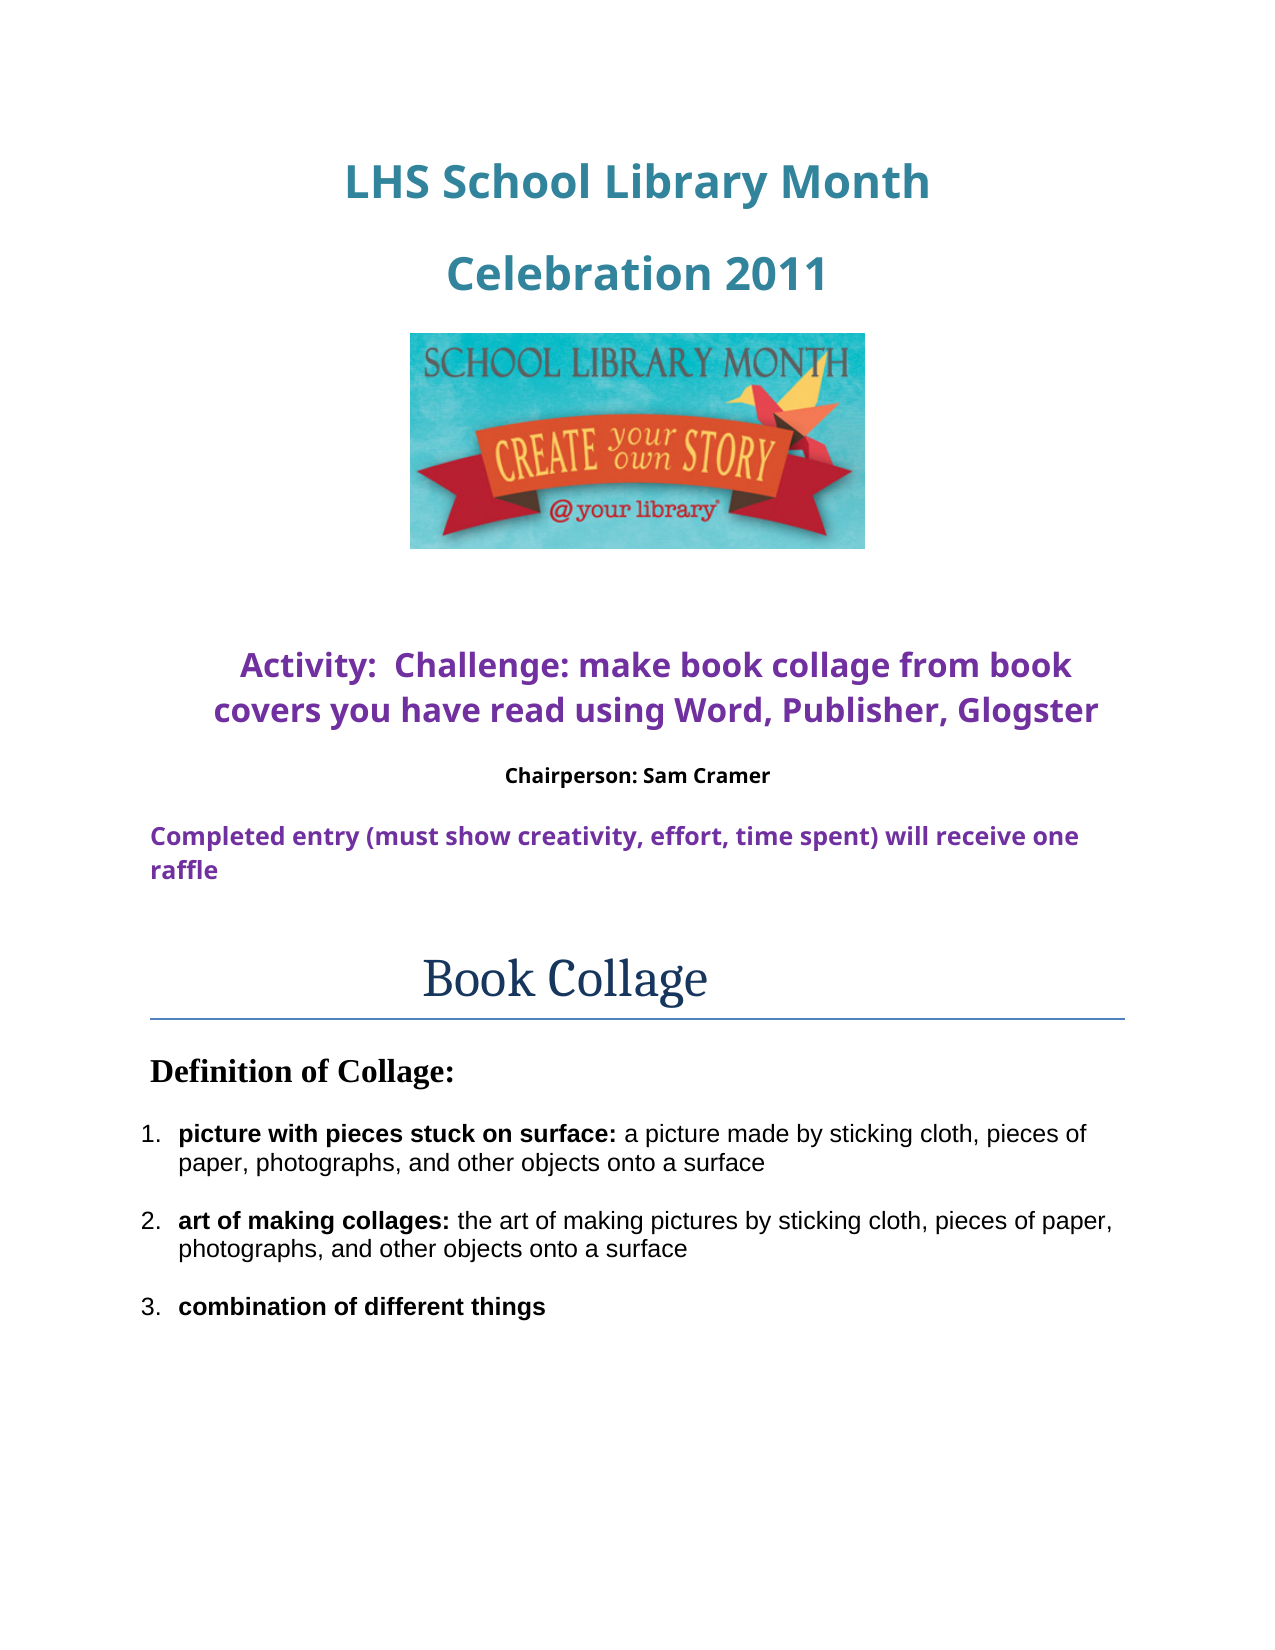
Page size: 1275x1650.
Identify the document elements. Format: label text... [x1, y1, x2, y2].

list combination of different things [141, 1292, 1125, 1321]
text Completed entry (must show creativity, effort, time spent) will receive one raffle [150, 819, 1125, 887]
list picture with pieces stuck on surface: a picture made by sticking cloth, pieces of paper, photographs, and other objects onto a surface [141, 1119, 1125, 1176]
text Chairperson: Sam Cramer [150, 761, 1125, 790]
text Activity: Challenge: make book collage from book covers you have read using Word, Publisher, Glogster [187, 641, 1125, 732]
text Definition of Collage: [150, 1051, 1125, 1090]
text LHS School Library Month [150, 150, 1125, 212]
text Celebration 2011 [150, 242, 1125, 304]
list art of making collages: the art of making pictures by sticking cloth, pieces of paper, photographs, and other objects onto a surface [141, 1206, 1125, 1263]
title Book Collage [150, 947, 1125, 1018]
